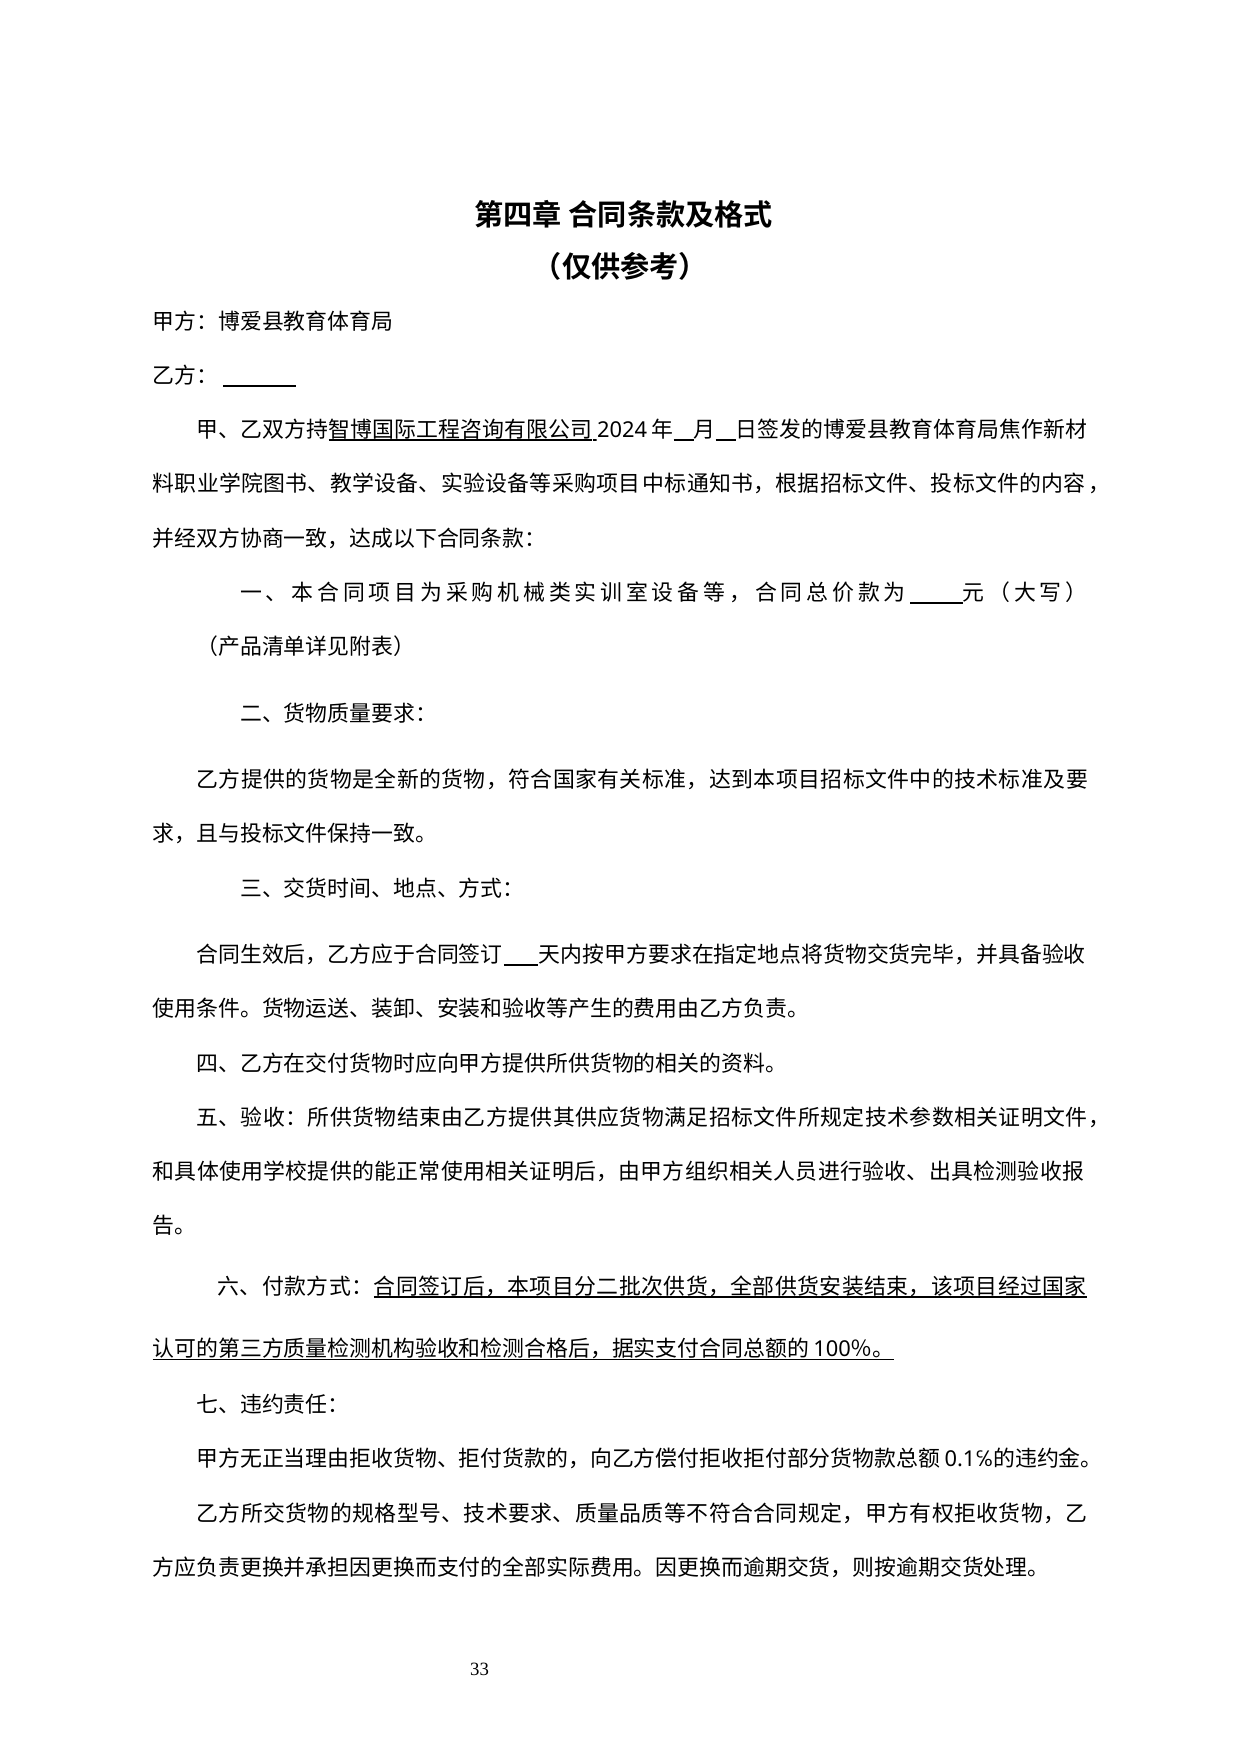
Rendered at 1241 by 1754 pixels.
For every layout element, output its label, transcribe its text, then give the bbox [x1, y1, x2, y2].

text 合同生效后，乙方应于合同签订 天内按甲方要求在指定地点将货物交货完毕，并具备验收使用条件。货物运送、装卸、安装和验收等产生的费用由乙方负责。 [152, 919, 1088, 1028]
text 甲方无正当理由拒收货物、拒付货款的，向乙方偿付拒收拒付部分货物款总额0.1℅的违约金。 [152, 1423, 1088, 1478]
text 二、货物质量要求： [196, 678, 1088, 732]
text 乙方提供的货物是全新的货物，符合国家有关标准，达到本项目招标文件中的技术标准及要求，且与投标文件保持一致。 [152, 744, 1088, 853]
text 甲、乙双方持智博国际工程咨询有限公司2024年 月 日签发的博爱县教育体育局焦作新材料职业学院图书、教学设备、实验设备等采购项目中标通知书，根据招标文件、投标文件的内容，并经双方协商一致，达成以下合同条款： [152, 394, 1088, 557]
title 第四章 合同条款及格式 [152, 175, 1094, 237]
text 七、违约责任： [152, 1369, 1088, 1423]
text 乙方： [152, 340, 1088, 394]
text 五、验收：所供货物结束由乙方提供其供应货物满足招标文件所规定技术参数相关证明文件，和具体使用学校提供的能正常使用相关证明后，由甲方组织相关人员进行验收、出具检测验收报告。 [152, 1082, 1088, 1244]
text （仅供参考） [152, 244, 1088, 286]
text 三、交货时间、地点、方式： [196, 853, 1088, 907]
text 六、付款方式：合同签订后，本项目分二批次供货，全部供货安装结束，该项目经过国家认可的第三方质量检测机构验收和检测合格后，据实支付合同总额的100％。 [152, 1244, 1088, 1369]
text 甲方：博爱县教育体育局 [152, 286, 1088, 340]
text 一、本合同项目为采购机械类实训室设备等，合同总价款为 元（大写） （产品清单详见附表） [196, 557, 1088, 665]
text 四、乙方在交付货物时应向甲方提供所供货物的相关的资料。 [152, 1028, 1088, 1082]
text 乙方所交货物的规格型号、技术要求、质量品质等不符合合同规定，甲方有权拒收货物，乙方应负责更换并承担因更换而支付的全部实际费用。因更换而逾期交货，则按逾期交货处理。 [152, 1478, 1088, 1586]
